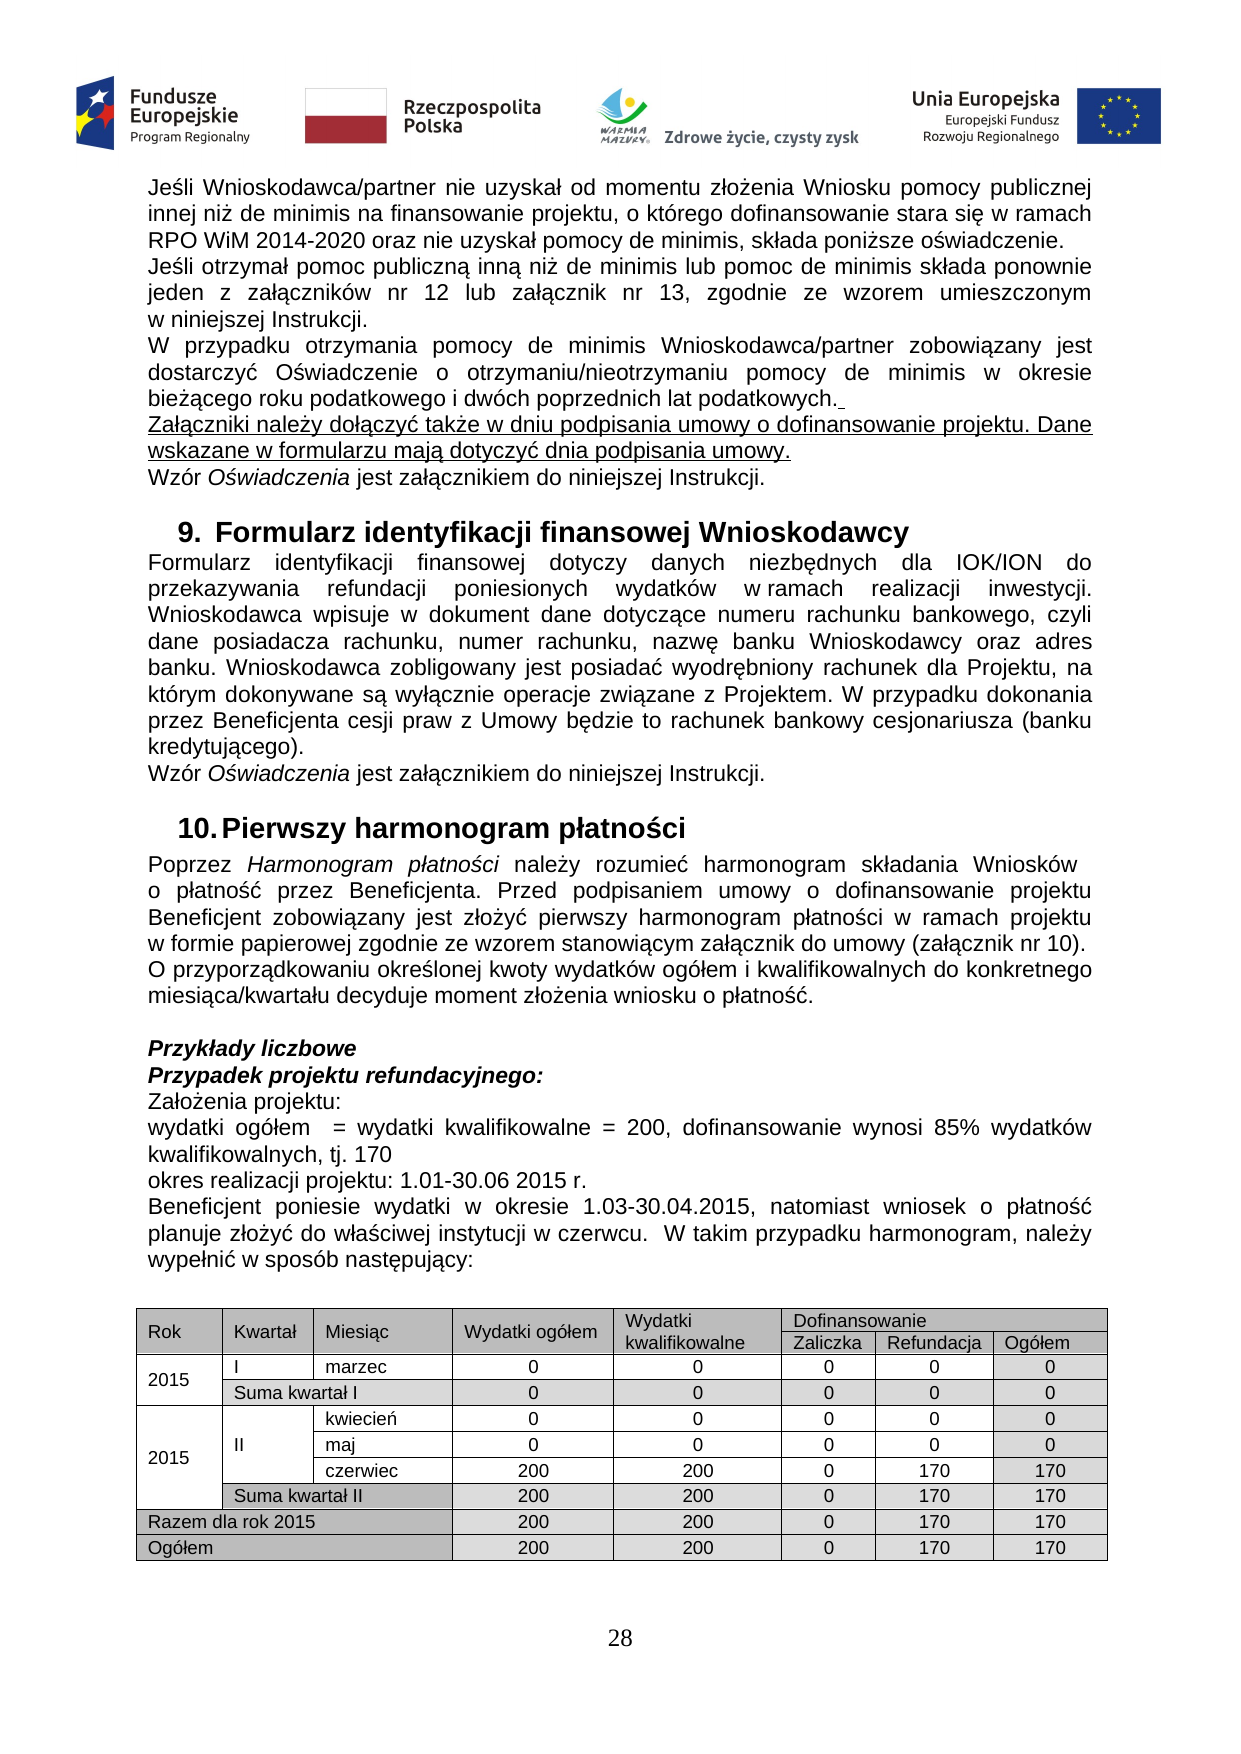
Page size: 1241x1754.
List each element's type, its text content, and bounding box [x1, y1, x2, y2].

table_cell marzec [314, 1355, 452, 1379]
table_cell Suma kwartał II [223, 1484, 452, 1508]
table_cell 200 [614, 1458, 781, 1483]
table_cell 0 [876, 1355, 993, 1379]
text Wzór Oświadczenia jest załącznikiem do niniejszej Instrukcji. [148, 464, 1093, 490]
table_cell 170 [994, 1458, 1107, 1483]
table_cell 0 [614, 1355, 781, 1379]
table_cell 0 [782, 1484, 875, 1508]
table_cell 200 [453, 1484, 613, 1508]
text Wzór Oświadczenia jest załącznikiem do niniejszej Instrukcji. [148, 759, 1093, 786]
table_cell 170 [876, 1535, 993, 1560]
table_cell czerwiec [314, 1458, 452, 1483]
subtitle Formularz identyfikacji finansowej Wnioskodawcy [177, 515, 1093, 549]
table_cell I [223, 1355, 313, 1379]
table_cell 170 [994, 1535, 1107, 1560]
table_cell 0 [994, 1380, 1107, 1405]
table_cell Refundacja [876, 1332, 993, 1353]
text Jeśli Wnioskodawca/partner nie uzyskał od momentu złożenia Wniosku pomocy publicznej innej niż de minimis na finansowanie projektu, o którego dofinansowanie stara się w ramach RPO WiM 2014-2020 oraz nie uzyskał pomocy de minimis, składa poniższe oświadczenie. [148, 168, 1093, 253]
table_cell 0 [453, 1406, 613, 1431]
table_cell 0 [614, 1406, 781, 1431]
table_cell 0 [876, 1432, 993, 1457]
text O przyporządkowaniu określonej kwoty wydatków ogółem i kwalifikowalnych do konkretnego miesiąca/kwartału decyduje moment złożenia wniosku o płatność. [148, 956, 1093, 1009]
table_cell 0 [782, 1535, 875, 1560]
text W przypadku otrzymania pomocy de minimis Wnioskodawca/partner zobowiązany jest dostarczyć Oświadczenie o otrzymaniu/nieotrzymaniu pomocy de minimis w okresie bieżącego roku podatkowego i dwóch poprzednich lat podatkowych. [148, 332, 1093, 411]
text Przykłady liczbowe [148, 1035, 1093, 1062]
table_cell 200 [453, 1535, 613, 1560]
table_cell Ogółem [994, 1332, 1107, 1353]
text Beneficjent poniesie wydatki w okresie 1.03-30.04.2015, natomiast wniosek o płatność planuje złożyć do właściwej instytucji w czerwcu. W takim przypadku harmonogram, należy wypełnić w sposób następujący: [148, 1193, 1093, 1272]
table_cell 200 [614, 1535, 781, 1560]
table_cell 2015 [137, 1406, 222, 1508]
table_cell 170 [994, 1510, 1107, 1534]
table_cell 0 [994, 1355, 1107, 1379]
table_cell 0 [614, 1432, 781, 1457]
table_cell 170 [876, 1458, 993, 1483]
text Załączniki należy dołączyć także w dniu podpisania umowy o dofinansowanie projektu. Dane wskazane w formularzu mają dotyczyć dnia podpisania umowy. [148, 411, 1093, 434]
table_cell 0 [994, 1406, 1107, 1431]
text Jeśli otrzymał pomoc publiczną inną niż de minimis lub pomoc de minimis składa ponownie jeden z załączników nr 12 lub załącznik nr 13, zgodnie ze wzorem umieszczonym w niniejszej Instrukcji. [148, 253, 1093, 332]
table_cell 0 [782, 1380, 875, 1405]
table_cell 0 [453, 1380, 613, 1405]
table_cell 200 [614, 1510, 781, 1534]
table_cell 170 [876, 1484, 993, 1508]
table_cell 0 [782, 1510, 875, 1534]
subtitle Pierwszy harmonogram płatności [177, 811, 1093, 844]
table_cell 0 [453, 1432, 613, 1457]
table_header Miesiąc [314, 1309, 452, 1353]
table_cell Ogółem [137, 1535, 452, 1560]
text okres realizacji projektu: 1.01-30.06 2015 r. [148, 1167, 1093, 1193]
table_cell Zaliczka [782, 1332, 875, 1353]
table_cell kwiecień [314, 1406, 452, 1431]
table_cell 2015 [137, 1355, 222, 1405]
table_cell Razem dla rok 2015 [137, 1510, 452, 1534]
table_cell 0 [782, 1355, 875, 1379]
text Załączniki należy dołączyć także w dniu podpisania umowy o dofinansowanie projektu. Dane wskazane w formularzu mają dotyczyć dnia podpisania umowy. [148, 435, 1093, 464]
table_cell 0 [876, 1380, 993, 1405]
table_cell 0 [782, 1432, 875, 1457]
table_cell 0 [782, 1406, 875, 1431]
table_header Rok [137, 1309, 222, 1353]
table_cell 0 [614, 1380, 781, 1405]
table_cell maj [314, 1432, 452, 1457]
table_cell 170 [994, 1484, 1107, 1508]
table_cell 170 [876, 1510, 993, 1534]
table_header Wydatki ogółem [453, 1309, 613, 1353]
table_cell 0 [782, 1458, 875, 1483]
text Założenia projektu: [148, 1088, 1093, 1114]
table_header Dofinansowanie [782, 1309, 1107, 1331]
text Poprzez Harmonogram płatności należy rozumieć harmonogram składania Wniosków o płatność przez Beneficjenta. Przed podpisaniem umowy o dofinansowanie projektu Beneficjent zobowiązany jest złożyć pierwszy harmonogram płatności w ramach projektu w formie papierowej zgodnie ze wzorem stanowiącym załącznik do umowy (załącznik nr 10). [148, 851, 1093, 956]
picture [35, 55, 1198, 168]
table_cell 0 [453, 1355, 613, 1379]
text Przypadek projektu refundacyjnego: [148, 1062, 1093, 1088]
table_cell 200 [614, 1484, 781, 1508]
table_cell 0 [876, 1406, 993, 1431]
table_cell 200 [453, 1458, 613, 1483]
table_cell Suma kwartał I [223, 1380, 452, 1405]
table_cell II [223, 1406, 313, 1483]
table_cell 0 [994, 1432, 1107, 1457]
text Formularz identyfikacji finansowej dotyczy danych niezbędnych dla IOK/ION do przekazywania refundacji poniesionych wydatków w ramach realizacji inwestycji. Wnioskodawca wpisuje w dokument dane dotyczące numeru rachunku bankowego, czyli dane posiadacza rachunku, numer rachunku, nazwę banku Wnioskodawcy oraz adres banku. Wnioskodawca zobligowany jest posiadać wyodrębniony rachunek dla Projektu, na którym dokonywane są wyłącznie operacje związane z Projektem. W przypadku dokonania przez Beneficjenta cesji praw z Umowy będzie to rachunek bankowy cesjonariusza (banku kredytującego). [148, 549, 1093, 759]
table_header Wydatki kwalifikowalne [614, 1309, 781, 1353]
table_header Kwartał [223, 1309, 313, 1353]
text wydatki ogółem = wydatki kwalifikowalne = 200, dofinansowanie wynosi 85% wydatków kwalifikowalnych, tj. 170 [148, 1114, 1093, 1167]
table_cell 200 [453, 1510, 613, 1534]
